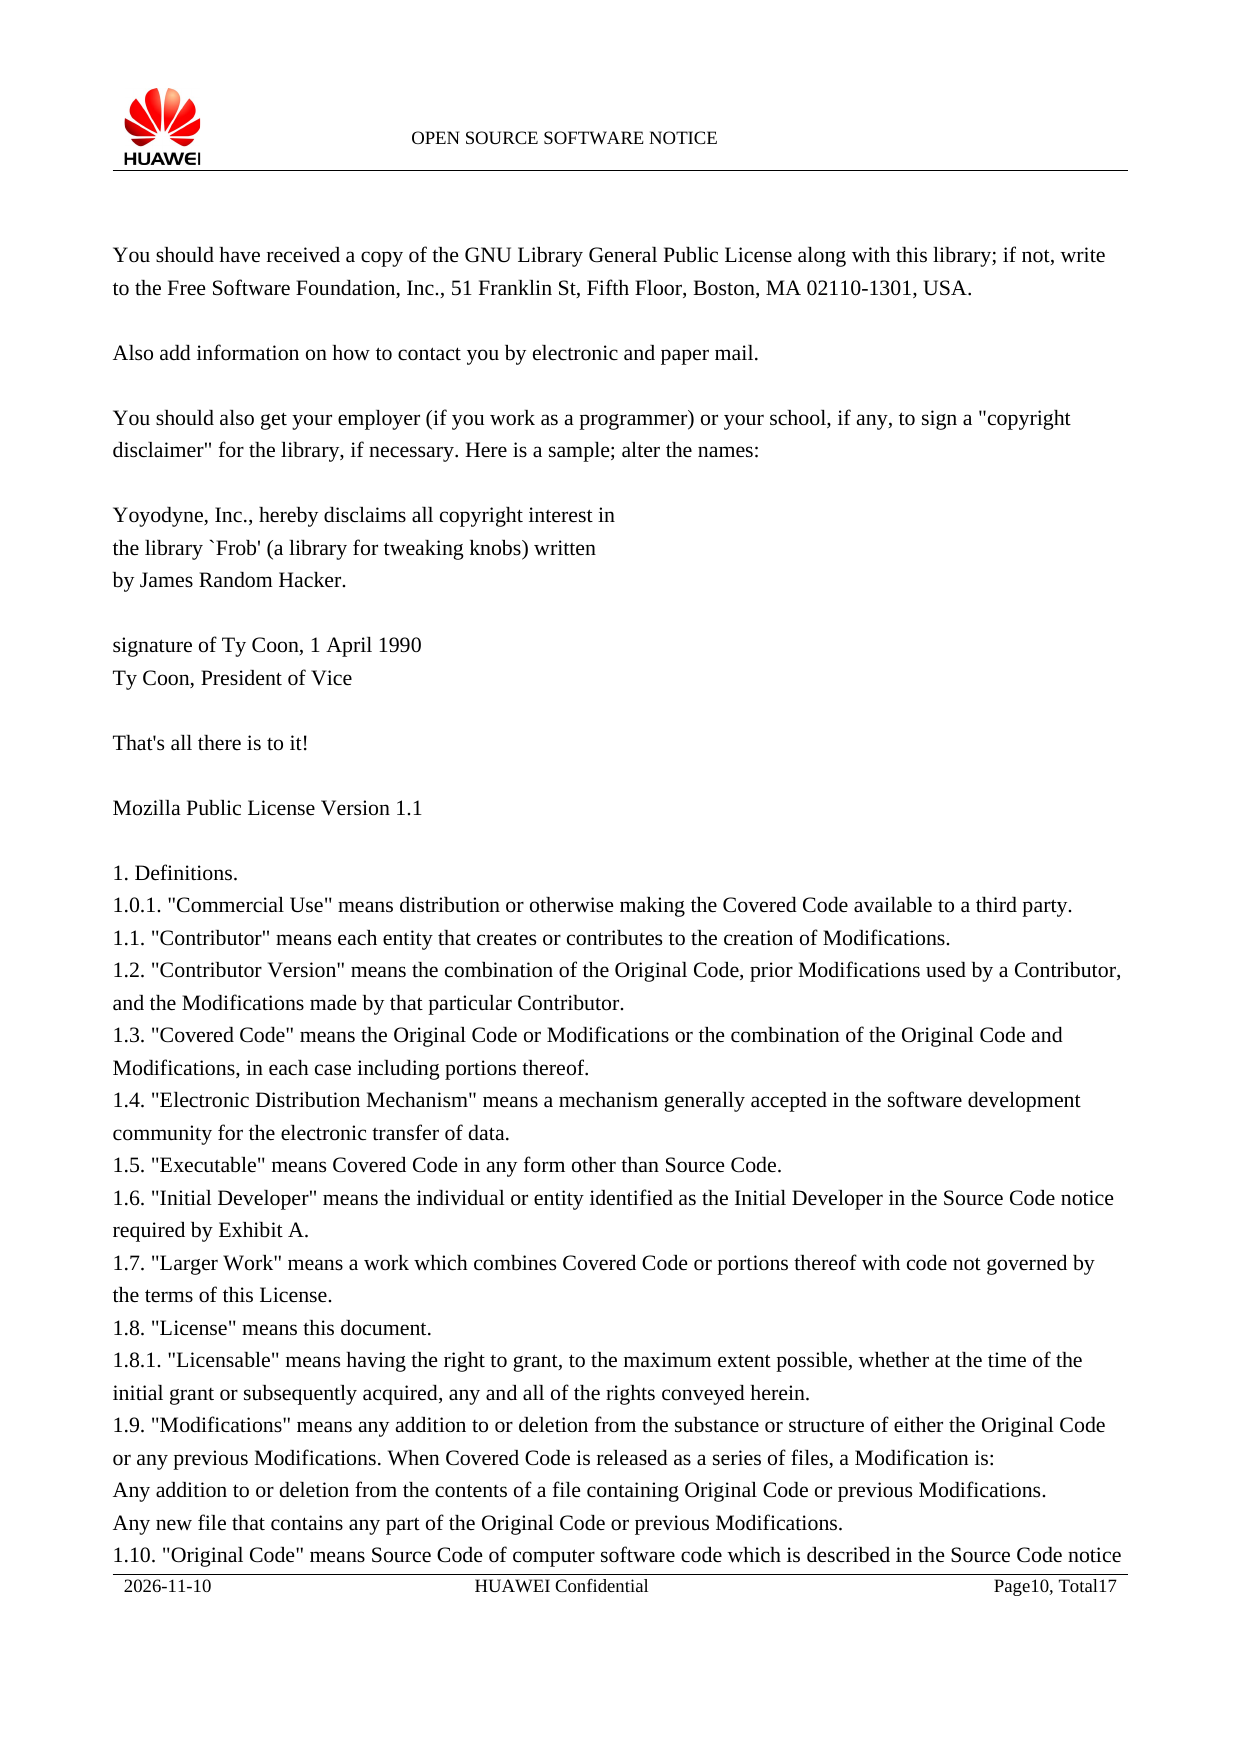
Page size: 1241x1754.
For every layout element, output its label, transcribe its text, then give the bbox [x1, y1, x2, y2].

picture [124, 88, 201, 165]
